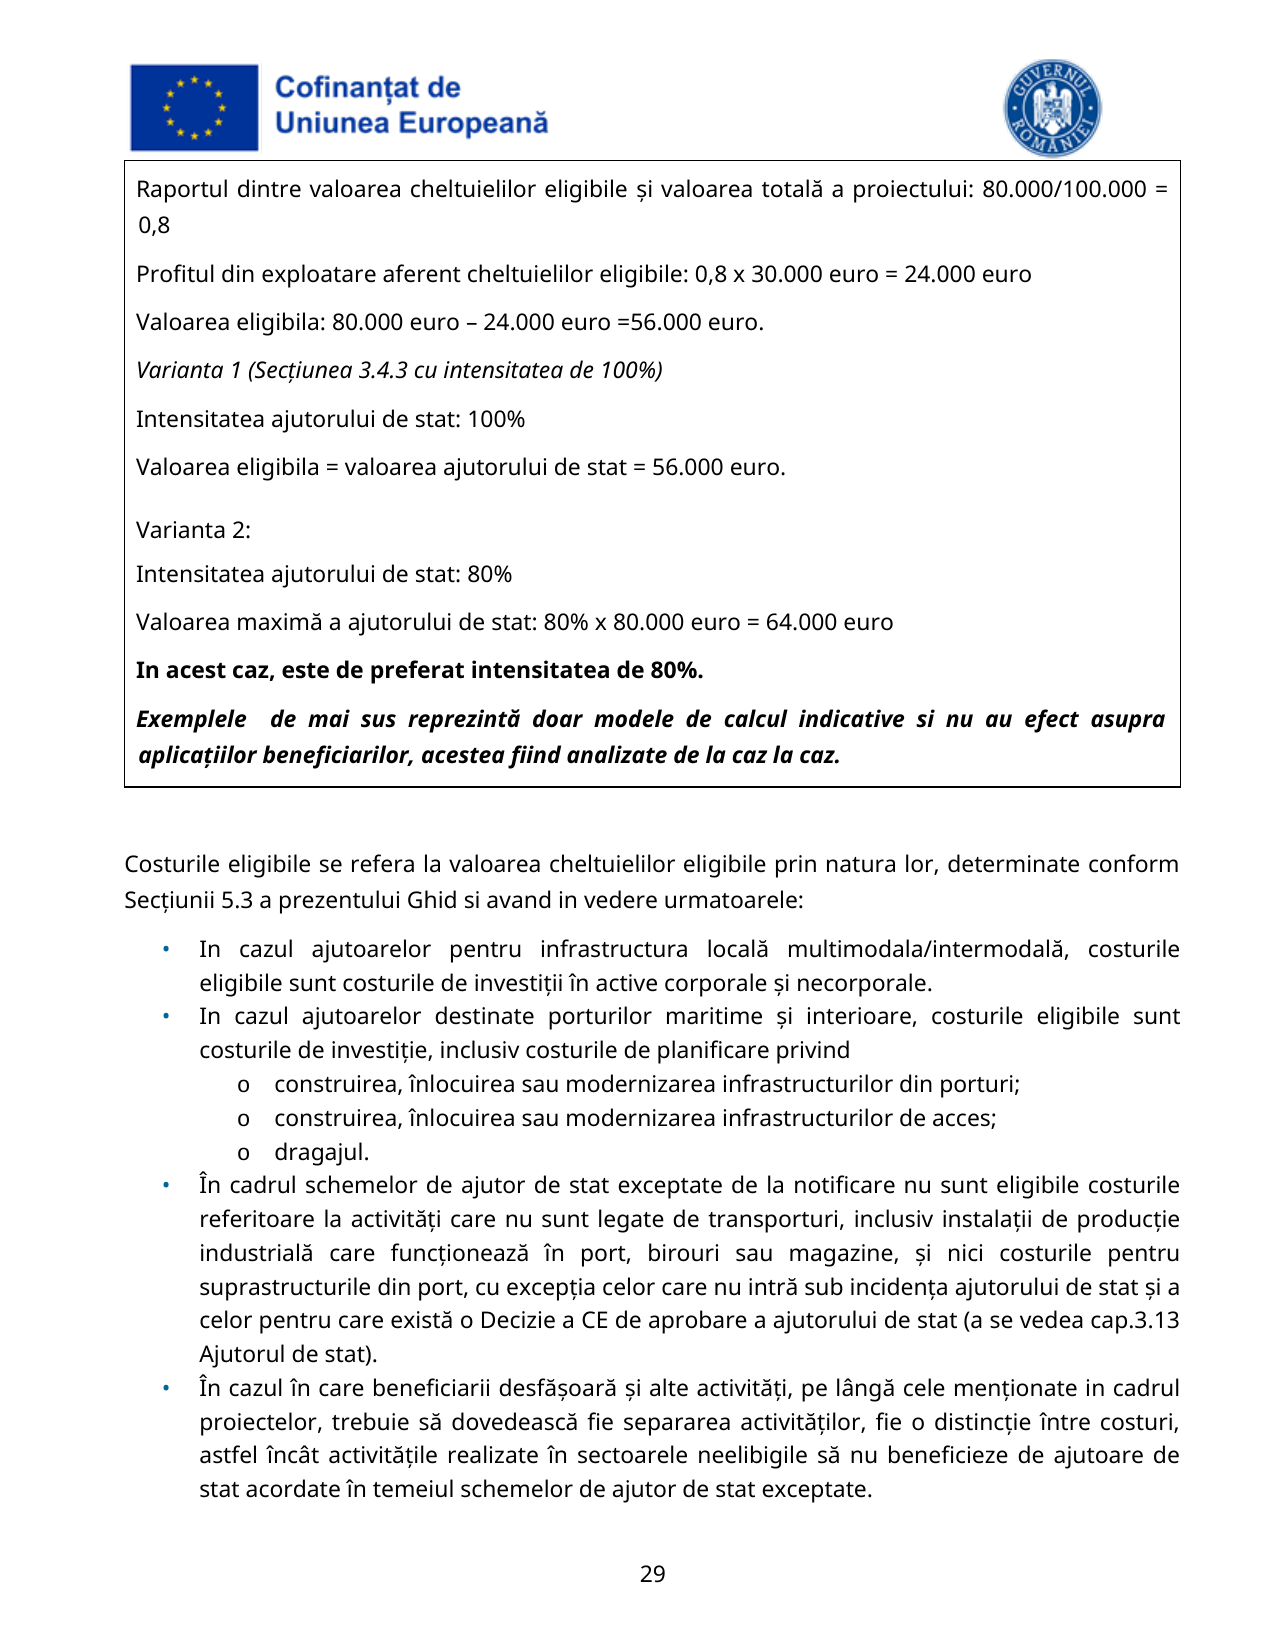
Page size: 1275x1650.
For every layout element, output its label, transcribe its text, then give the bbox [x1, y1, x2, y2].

text Costurile eligibile se refera la valoarea cheltuielilor eligibile prin natura lor, determinate conform Secțiunii 5.3 a prezentului Ghid si avand in vedere urmatoarele: [124, 848, 1181, 916]
picture [124, 59, 1104, 160]
list dragajul. [237, 1136, 1181, 1167]
list construirea, înlocuirea sau modernizarea infrastructurilor din porturi; [237, 1068, 1181, 1099]
list În cadrul schemelor de ajutor de stat exceptate de la notificare nu sunt eligibile costurile referitoare la activități care nu sunt legate de transporturi, inclusiv instalații de producție industrială care funcționează în port, birouri sau magazine, și nici costurile pentru suprastructurile din port, cu excepția celor care nu intră sub incidența ajutorului de stat și a celor pentru care există o Decizie a CE de aprobare a ajutorului de stat (a se vedea cap.3.13 Ajutorul de stat). [162, 1169, 1181, 1369]
list În cazul în care beneficiarii desfășoară și alte activități, pe lângă cele menționate in cadrul proiectelor, trebuie să dovedească fie separarea activităților, fie o distincție între costuri, astfel încât activitățile realizate în sectoarele neelibigile să nu beneficieze de ajutoare de stat acordate în temeiul schemelor de ajutor de stat exceptate. [162, 1372, 1181, 1504]
list In cazul ajutoarelor pentru infrastructura locală multimodala/intermodală, costurile eligibile sunt costurile de investiții în active corporale și necorporale. [162, 933, 1181, 998]
list In cazul ajutoarelor destinate porturilor maritime și interioare, costurile eligibile sunt costurile de investiție, inclusiv costurile de planificare privind [162, 1000, 1181, 1065]
list construirea, înlocuirea sau modernizarea infrastructurilor de acces; [237, 1102, 1181, 1133]
